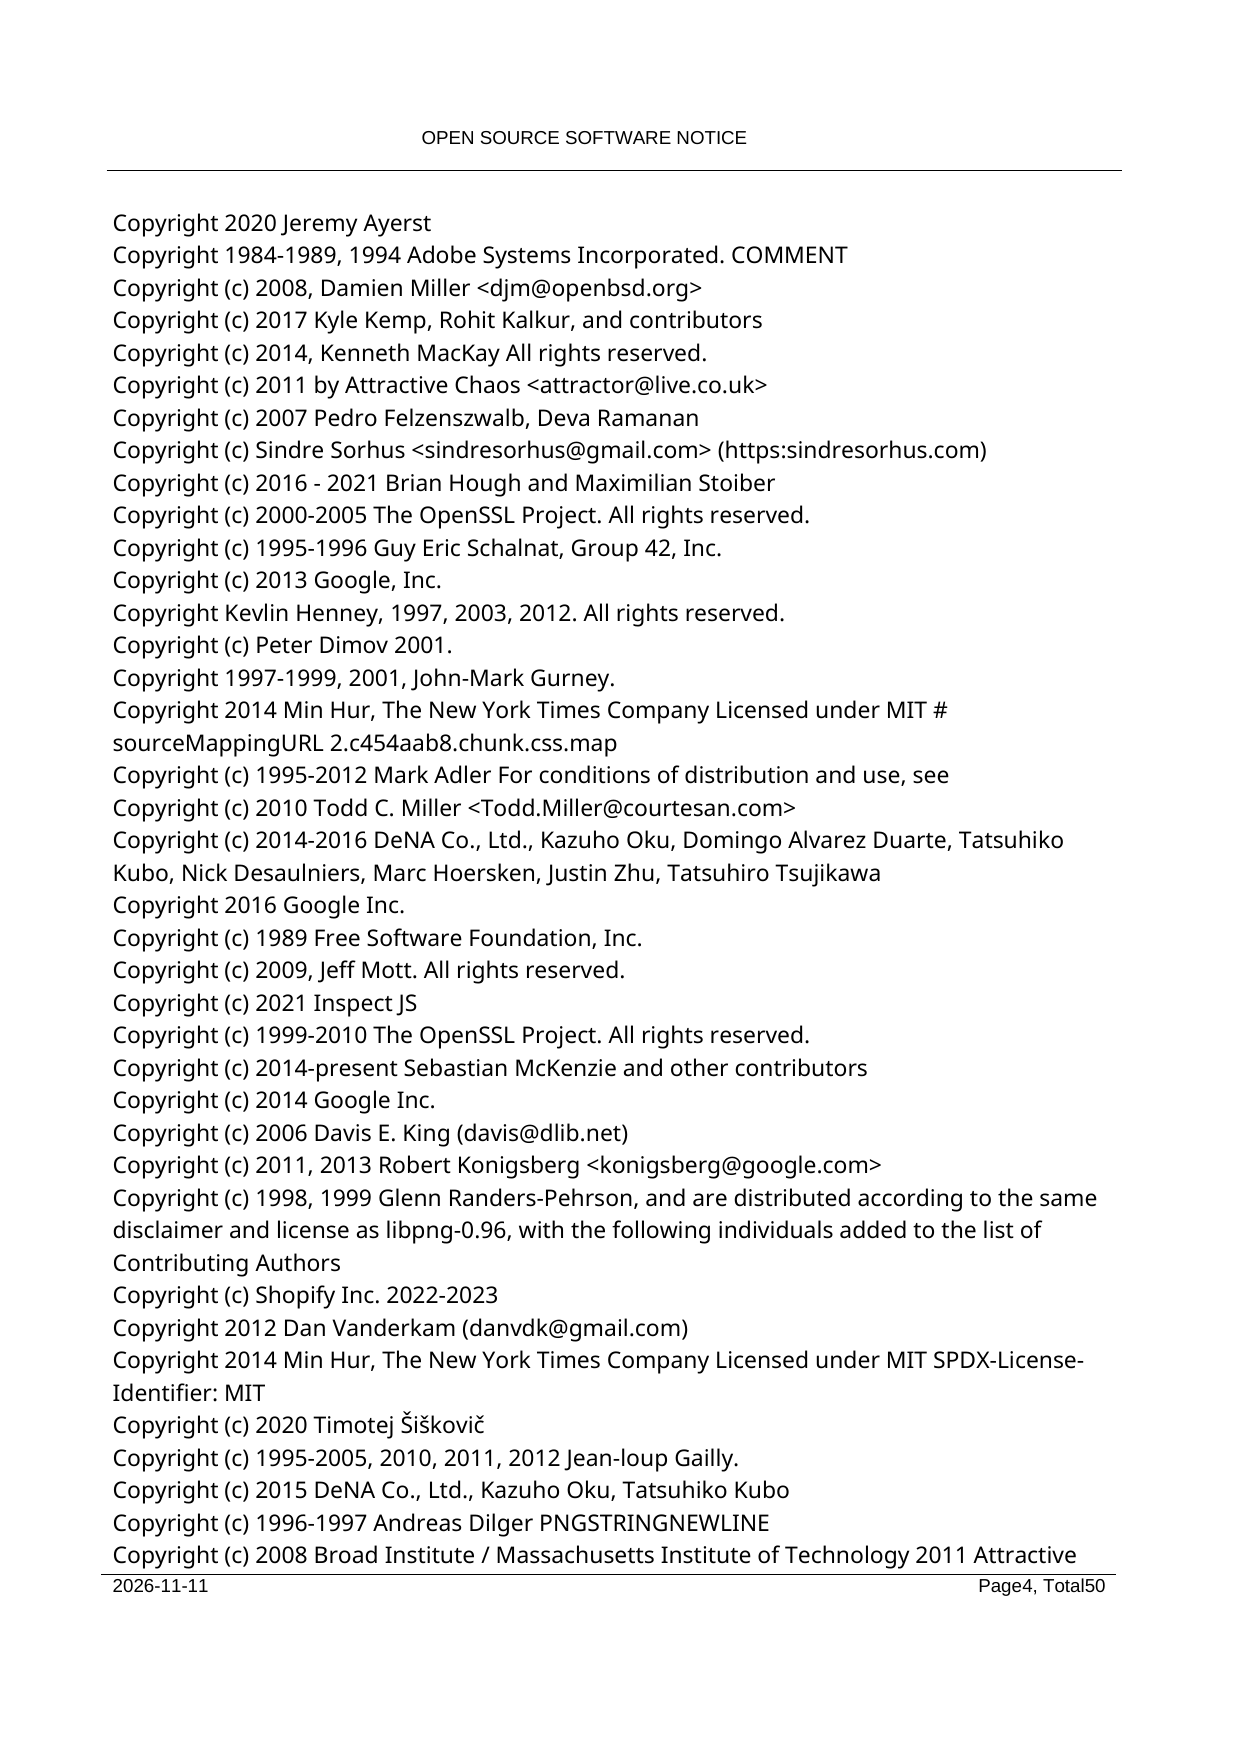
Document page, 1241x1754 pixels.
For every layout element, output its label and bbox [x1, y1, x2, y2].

text [112, 206, 1128, 1571]
